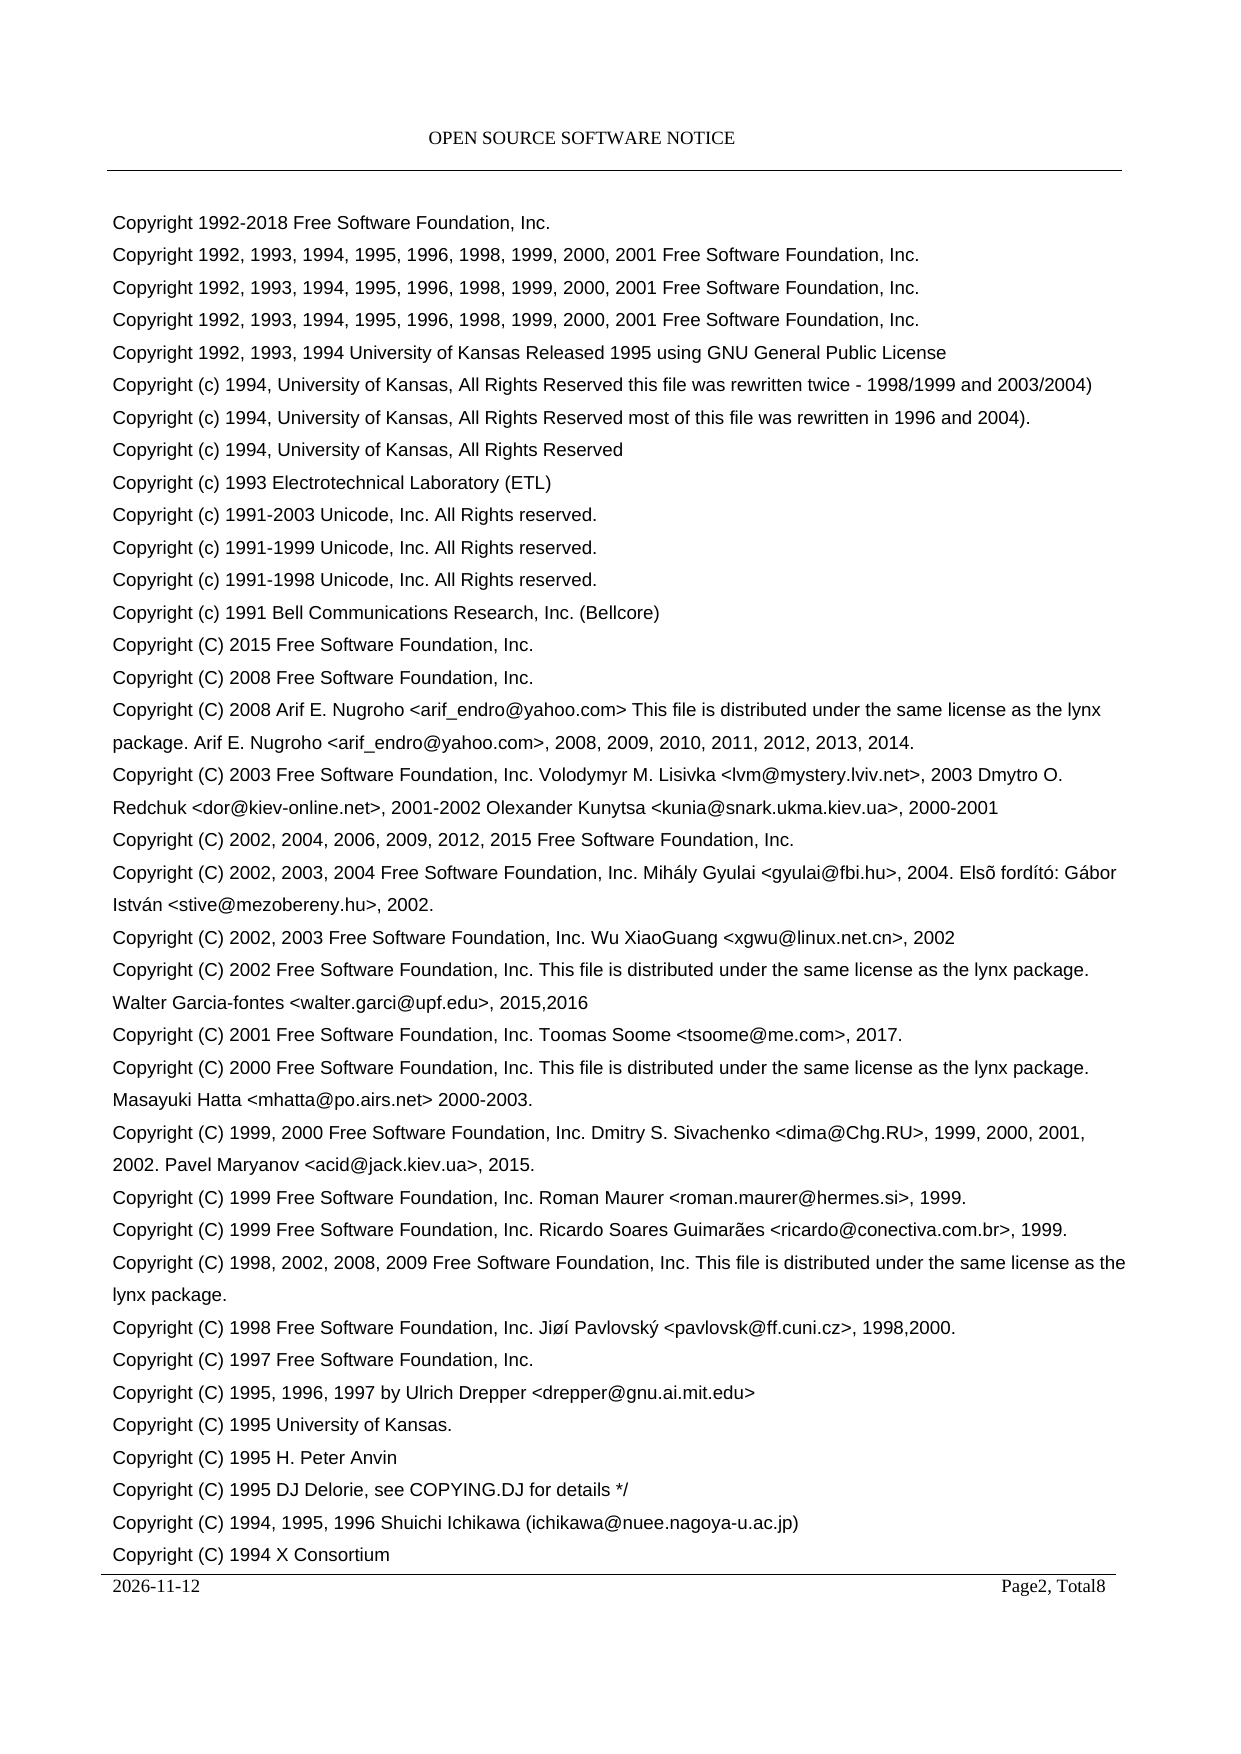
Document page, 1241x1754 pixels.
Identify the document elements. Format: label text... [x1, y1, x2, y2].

text Copyright (C) 1999 Free Software Foundation, Inc. Roman Maurer <roman.maurer@hermes.si>, 1999. [112, 1181, 1128, 1214]
text Copyright (C) 2002 Free Software Foundation, Inc. This file is distributed under the same license as the lynx package. Walter Garcia-fontes <walter.garci@upf.edu>, 2015,2016 [112, 954, 1128, 1019]
text Copyright (C) 2002, 2003, 2004 Free Software Foundation, Inc. Mihály Gyulai <gyulai@fbi.hu>, 2004. Elsõ fordító: Gábor István <stive@mezobereny.hu>, 2002. [112, 856, 1128, 921]
text Copyright (c) 1994, University of Kansas, All Rights Reserved this file was rewritten twice - 1998/1999 and 2003/2004) [112, 369, 1128, 401]
text Copyright (C) 1999, 2000 Free Software Foundation, Inc. Dmitry S. Sivachenko <dima@Chg.RU>, 1999, 2000, 2001, 2002. Pavel Maryanov <acid@jack.kiev.ua>, 2015. [112, 1116, 1128, 1181]
text Copyright (c) 1991 Bell Communications Research, Inc. (Bellcore) [112, 596, 1128, 629]
text Copyright (C) 1997 Free Software Foundation, Inc. [112, 1344, 1128, 1376]
text Copyright (C) 2001 Free Software Foundation, Inc. Toomas Soome <tsoome@me.com>, 2017. [112, 1019, 1128, 1051]
text Copyright (c) 1994, University of Kansas, All Rights Reserved [112, 434, 1128, 466]
text Copyright (C) 1994, 1995, 1996 Shuichi Ichikawa (ichikawa@nuee.nagoya-u.ac.jp) [112, 1506, 1128, 1539]
text Copyright (C) 1998 Free Software Foundation, Inc. Jiøí Pavlovský <pavlovsk@ff.cuni.cz>, 1998,2000. [112, 1311, 1128, 1344]
text Copyright 1992, 1993, 1994, 1995, 1996, 1998, 1999, 2000, 2001 Free Software Foundation, Inc. [112, 239, 1128, 271]
text Copyright (C) 2002, 2003 Free Software Foundation, Inc. Wu XiaoGuang <xgwu@linux.net.cn>, 2002 [112, 921, 1128, 954]
text Copyright (c) 1993 Electrotechnical Laboratory (ETL) [112, 466, 1128, 499]
text Copyright (c) 1991-1998 Unicode, Inc. All Rights reserved. [112, 564, 1128, 596]
text Copyright 1992, 1993, 1994, 1995, 1996, 1998, 1999, 2000, 2001 Free Software Foundation, Inc. [112, 271, 1128, 304]
text Copyright (C) 1995 DJ Delorie, see COPYING.DJ for details */ [112, 1474, 1128, 1506]
text Copyright (C) 2002, 2004, 2006, 2009, 2012, 2015 Free Software Foundation, Inc. [112, 824, 1128, 856]
text Copyright (C) 1994 X Consortium [112, 1539, 1128, 1571]
text Copyright 1992-2018 Free Software Foundation, Inc. [112, 206, 1128, 239]
text Copyright 1992, 1993, 1994, 1995, 1996, 1998, 1999, 2000, 2001 Free Software Foundation, Inc. [112, 304, 1128, 336]
text Copyright (C) 1995 H. Peter Anvin [112, 1441, 1128, 1474]
text Copyright (C) 1999 Free Software Foundation, Inc. Ricardo Soares Guimarães <ricardo@conectiva.com.br>, 1999. [112, 1214, 1128, 1246]
text Copyright (C) 1995, 1996, 1997 by Ulrich Drepper <drepper@gnu.ai.mit.edu> [112, 1376, 1128, 1409]
text Copyright (c) 1994, University of Kansas, All Rights Reserved most of this file was rewritten in 1996 and 2004). [112, 401, 1128, 434]
text Copyright (C) 2015 Free Software Foundation, Inc. [112, 629, 1128, 661]
text Copyright (C) 2008 Free Software Foundation, Inc. [112, 661, 1128, 694]
text Copyright (c) 1991-2003 Unicode, Inc. All Rights reserved. [112, 499, 1128, 531]
text Copyright (C) 2003 Free Software Foundation, Inc. Volodymyr M. Lisivka <lvm@mystery.lviv.net>, 2003 Dmytro O. Redchuk <dor@kiev-online.net>, 2001-2002 Olexander Kunytsa <kunia@snark.ukma.kiev.ua>, 2000-2001 [112, 759, 1128, 824]
text Copyright (C) 2008 Arif E. Nugroho <arif_endro@yahoo.com> This file is distributed under the same license as the lynx package. Arif E. Nugroho <arif_endro@yahoo.com>, 2008, 2009, 2010, 2011, 2012, 2013, 2014. [112, 694, 1128, 759]
text Copyright (C) 1998, 2002, 2008, 2009 Free Software Foundation, Inc. This file is distributed under the same license as the lynx package. [112, 1246, 1128, 1311]
text Copyright (C) 1995 University of Kansas. [112, 1409, 1128, 1441]
text Copyright 1992, 1993, 1994 University of Kansas Released 1995 using GNU General Public License [112, 336, 1128, 369]
text Copyright (c) 1991-1999 Unicode, Inc. All Rights reserved. [112, 531, 1128, 564]
text Copyright (C) 2000 Free Software Foundation, Inc. This file is distributed under the same license as the lynx package. Masayuki Hatta <mhatta@po.airs.net> 2000-2003. [112, 1051, 1128, 1116]
